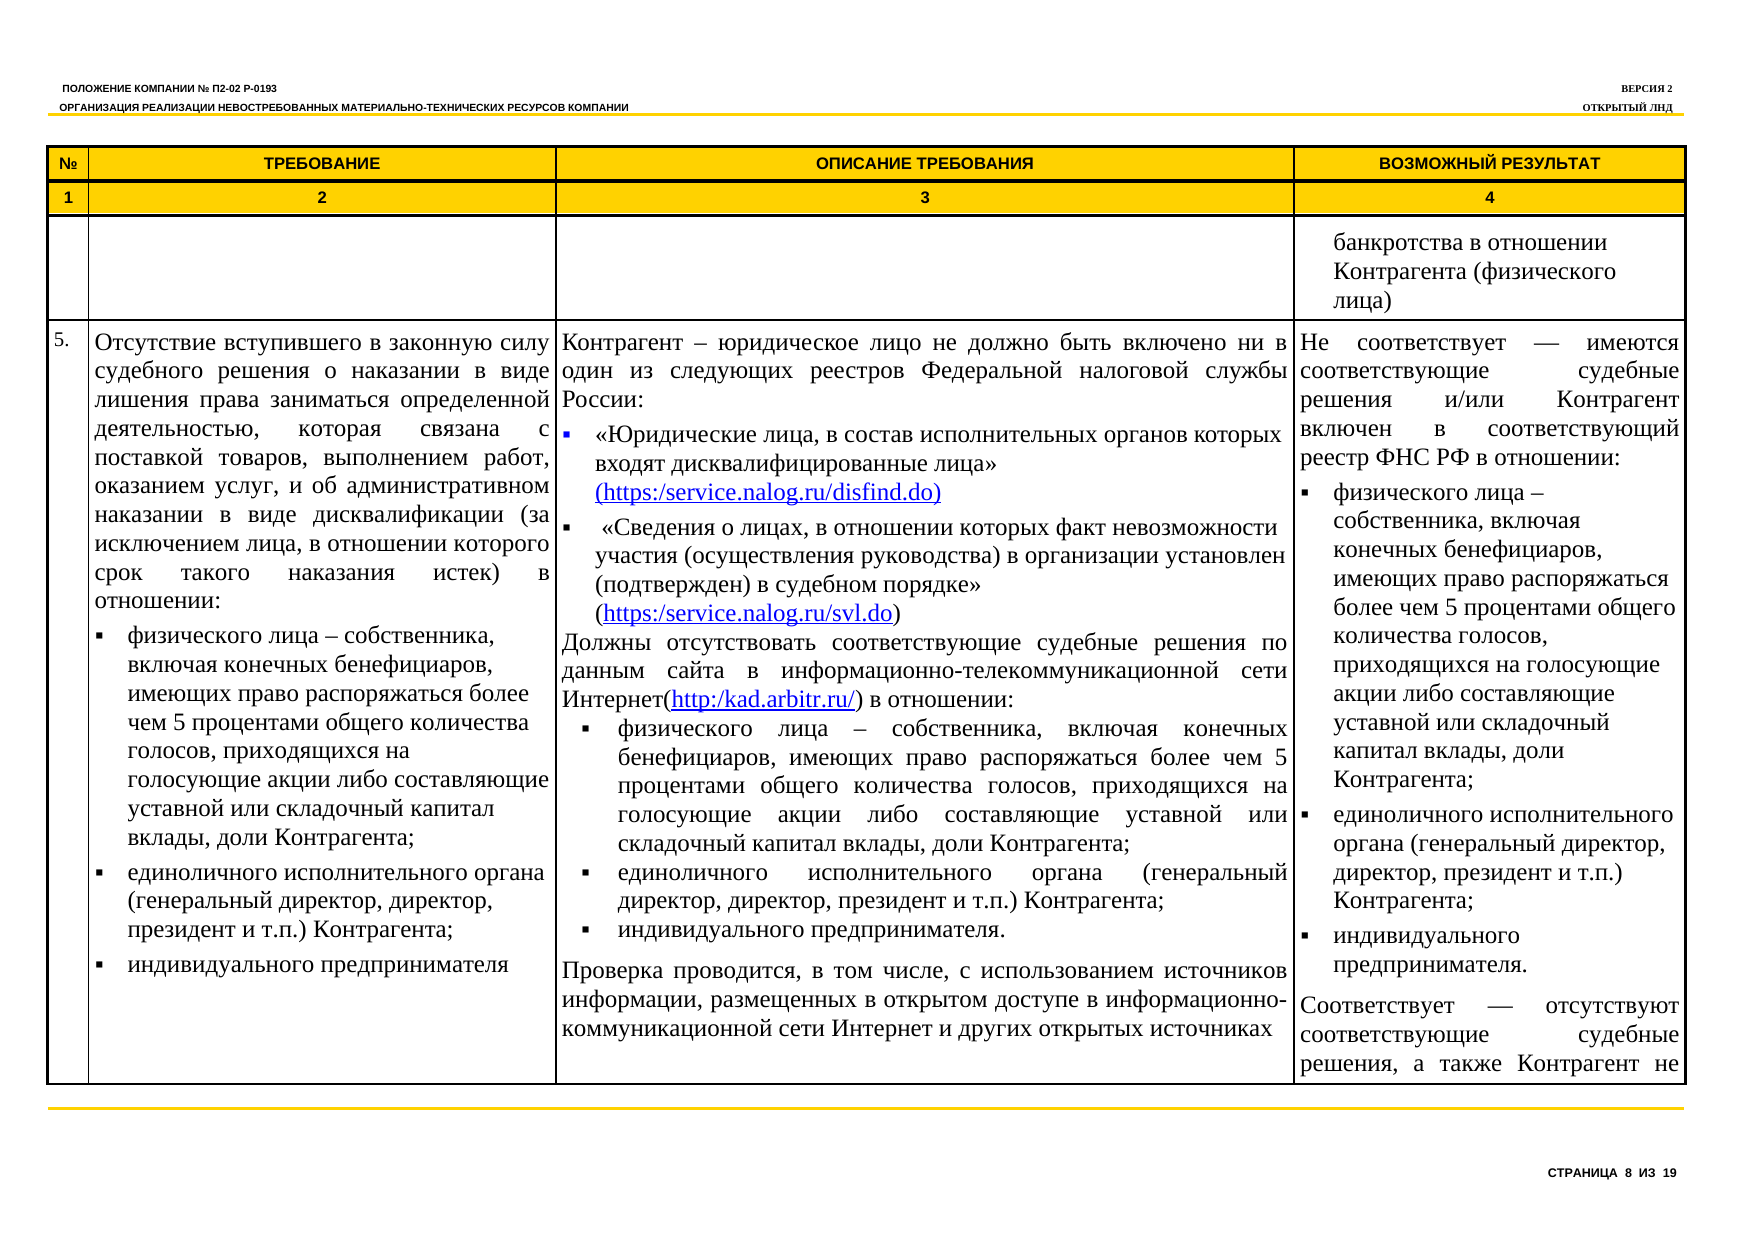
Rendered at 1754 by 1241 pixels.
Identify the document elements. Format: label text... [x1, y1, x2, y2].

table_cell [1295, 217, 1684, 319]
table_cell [1295, 321, 1684, 1083]
table_cell [49, 217, 88, 319]
table_header Требование [89, 148, 555, 179]
table_cell 2 [89, 183, 555, 213]
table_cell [89, 321, 555, 1083]
table_header Описание требования [557, 148, 1293, 179]
table_cell [49, 321, 88, 1083]
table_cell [557, 217, 1293, 319]
table_cell 4 [1295, 183, 1684, 213]
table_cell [89, 217, 555, 319]
table_cell 3 [557, 183, 1293, 213]
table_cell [557, 321, 1293, 1083]
table_header № [49, 148, 88, 179]
table_cell 1 [49, 183, 88, 213]
table_header Возможный результат [1295, 148, 1684, 179]
